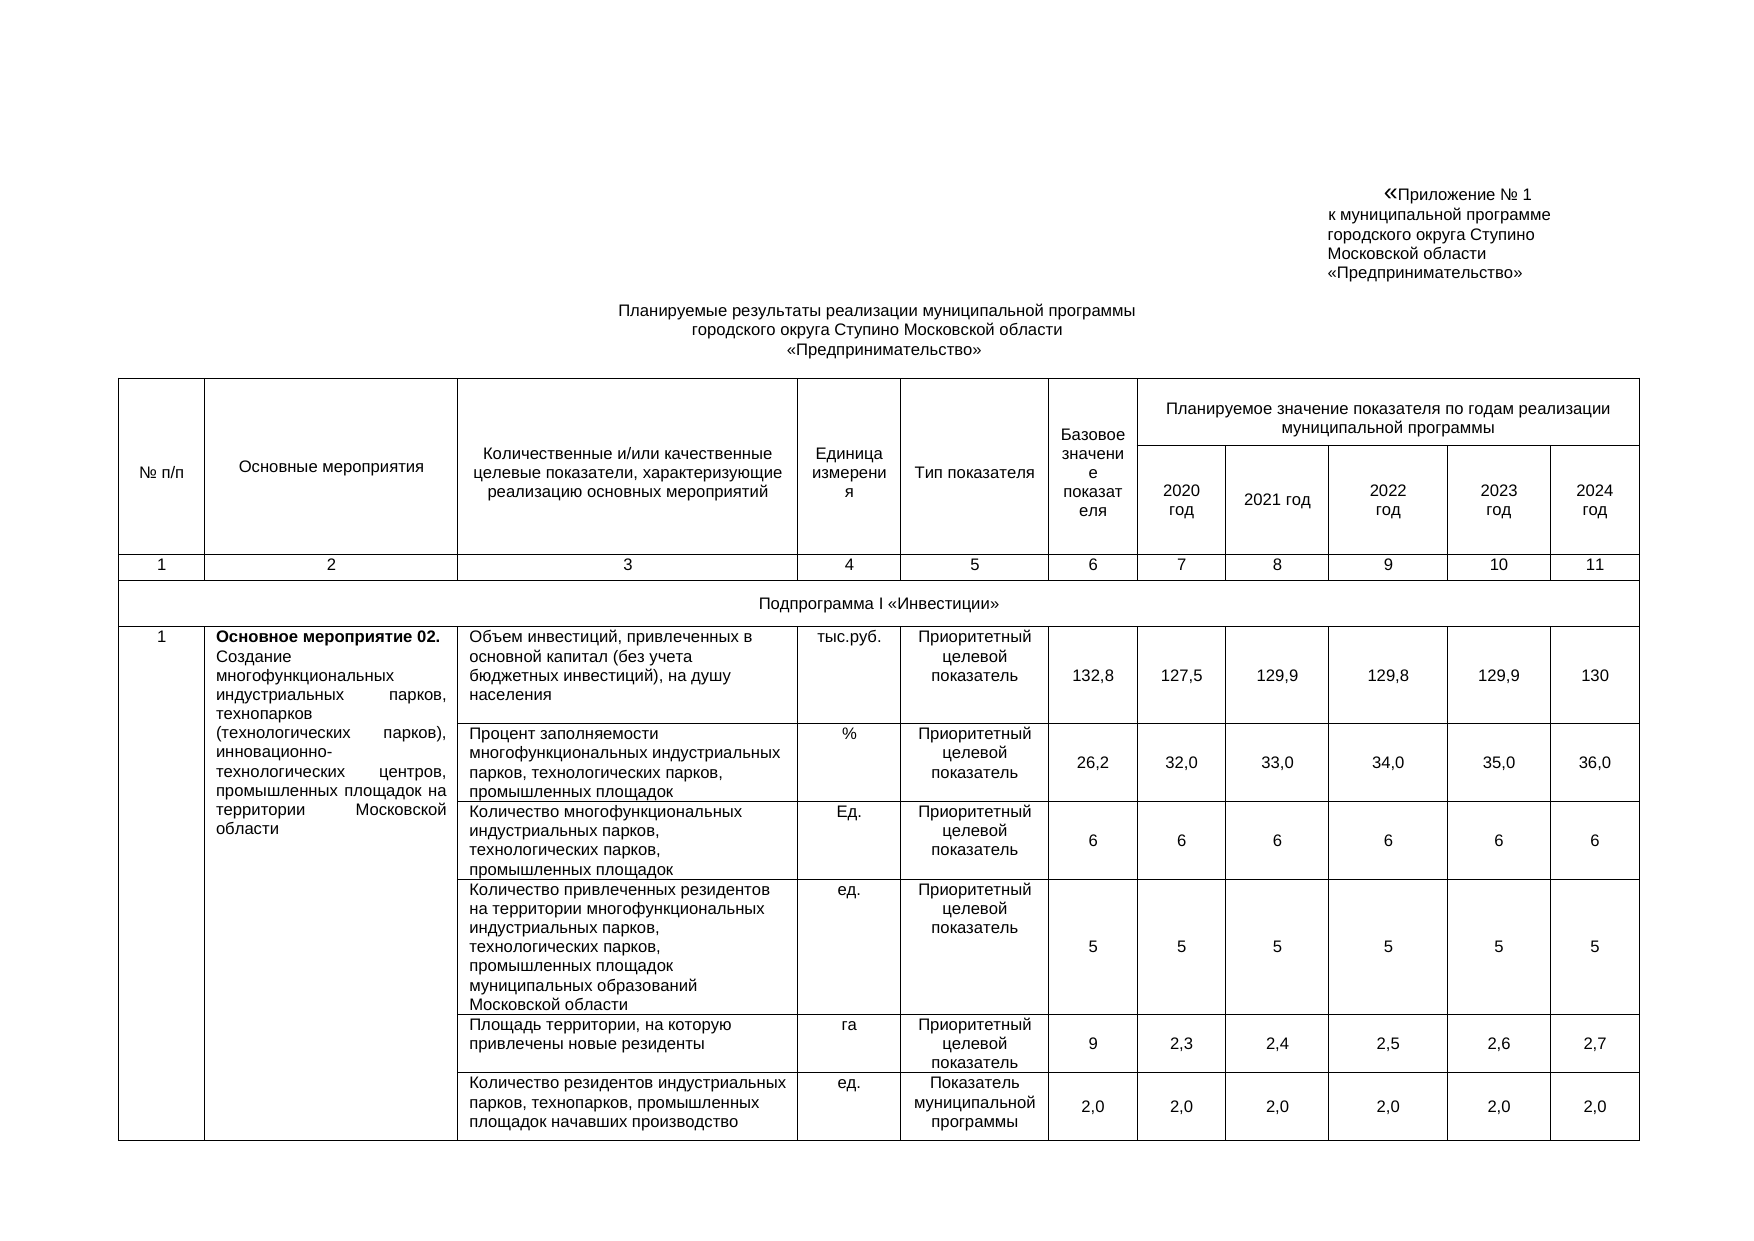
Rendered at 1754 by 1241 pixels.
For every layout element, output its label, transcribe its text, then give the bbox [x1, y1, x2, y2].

table_cell 2,0 [1049, 1073, 1137, 1139]
table_cell 2,3 [1138, 1015, 1225, 1072]
table_cell Количество резидентов индустриальных парков, технопарков, промышленных площадок начавших производство [458, 1073, 797, 1139]
table_cell 2 [205, 555, 457, 580]
table_cell 2023 год [1448, 446, 1550, 554]
table_cell га [798, 1015, 900, 1072]
table_cell 2020 год [1138, 446, 1225, 554]
table_cell 132,8 [1049, 627, 1137, 723]
table_header Базовое значение показателя [1049, 379, 1137, 554]
text Московской области [118, 243, 1639, 263]
table_cell 6 [1049, 555, 1137, 580]
text «Предпринимательство» [118, 263, 1639, 282]
table_cell 2022 год [1329, 446, 1447, 554]
table_cell 5 [901, 555, 1048, 580]
table_header Единица измерения [798, 379, 900, 554]
table_cell Количество привлеченных резидентов на территории многофункциональных индустриальных парков, технологических парков, промышленных площадок муниципальных образований Московской области [458, 880, 797, 1014]
table_cell 129,9 [1226, 627, 1328, 723]
table_cell Приоритетный целевой показатель [901, 802, 1048, 878]
table_cell 2,0 [1551, 1073, 1639, 1139]
table_cell 4 [798, 555, 900, 580]
table_cell Количество многофункциональных индустриальных парков, технологических парков, промышленных площадок [458, 802, 797, 878]
table_cell 129,9 [1448, 627, 1550, 723]
table_cell 6 [1138, 802, 1225, 878]
table_cell 6 [1226, 802, 1328, 878]
table_cell 2,5 [1329, 1015, 1447, 1072]
table_cell 36,0 [1551, 724, 1639, 801]
table_cell 10 [1448, 555, 1550, 580]
table_cell 34,0 [1329, 724, 1447, 801]
table_cell 2,0 [1138, 1073, 1225, 1139]
table_header Основные мероприятия [205, 379, 457, 554]
table_cell 9 [1049, 1015, 1137, 1072]
table_cell тыс.руб. [798, 627, 900, 723]
table_cell Приоритетный целевой показатель [901, 627, 1048, 723]
text «Приложение № 1 [1314, 176, 1639, 205]
table_cell 1 [119, 555, 204, 580]
table_cell 2,0 [1448, 1073, 1550, 1139]
table_cell 5 [1551, 880, 1639, 1014]
table_cell 3 [458, 555, 797, 580]
table_cell 26,2 [1049, 724, 1137, 801]
table_cell 2,0 [1226, 1073, 1328, 1139]
table_cell Площадь территории, на которую привлечены новые резиденты [458, 1015, 797, 1072]
table_cell Подпрограмма I «Инвестиции» [119, 581, 1639, 626]
text Планируемые результаты реализации муниципальной программы [118, 301, 1636, 320]
table_cell 2021 год [1226, 446, 1328, 554]
text «Предпринимательство» [118, 339, 1650, 358]
table_cell 2,0 [1329, 1073, 1447, 1139]
table_cell 5 [1329, 880, 1447, 1014]
table_cell 6 [1329, 802, 1447, 878]
table_cell 6 [1049, 802, 1137, 878]
table_cell 33,0 [1226, 724, 1328, 801]
table_cell 2,4 [1226, 1015, 1328, 1072]
table_cell 5 [1226, 880, 1328, 1014]
table_cell Основное мероприятие 02. Создание многофункциональных индустриальных парков, технопарков (технологических парков), инновационно-технологических центров, промышленных площадок на территории Московской области [205, 627, 457, 1139]
table_header Тип показателя [901, 379, 1048, 554]
table_cell Объем инвестиций, привлеченных в основной капитал (без учета бюджетных инвестиций), на душу населения [458, 627, 797, 723]
table_cell Ед. [798, 802, 900, 878]
table_cell 32,0 [1138, 724, 1225, 801]
table_cell 5 [1448, 880, 1550, 1014]
table_header № п/п [119, 379, 204, 554]
table_cell ед. [798, 880, 900, 1014]
table_cell 7 [1138, 555, 1225, 580]
table_cell 11 [1551, 555, 1639, 580]
text к муниципальной программе [118, 205, 1639, 224]
table_cell 6 [1448, 802, 1550, 878]
table_cell 35,0 [1448, 724, 1550, 801]
table_cell Процент заполняемости многофункциональных индустриальных парков, технологических парков, промышленных площадок [458, 724, 797, 801]
table_cell 130 [1551, 627, 1639, 723]
table_cell 1 [119, 627, 204, 1139]
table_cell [901, 1073, 1048, 1139]
table_cell 9 [1329, 555, 1447, 580]
table_cell 6 [1551, 802, 1639, 878]
table_header Количественные и/или качественные целевые показатели, характеризующие реализацию основных мероприятий [458, 379, 797, 554]
table_cell 5 [1049, 880, 1137, 1014]
text городского округа Ступино [118, 224, 1639, 243]
table_cell Приоритетный целевой показатель [901, 1015, 1048, 1072]
table_cell 2,6 [1448, 1015, 1550, 1072]
table_cell 5 [1138, 880, 1225, 1014]
table_cell % [798, 724, 900, 801]
table_cell 2024 год [1551, 446, 1639, 554]
table_header Планируемое значение показателя по годам реализации муниципальной программы [1138, 379, 1639, 445]
table_cell 2,7 [1551, 1015, 1639, 1072]
table_cell 127,5 [1138, 627, 1225, 723]
table_cell ед. [798, 1073, 900, 1139]
text городского округа Ступино Московской области [118, 320, 1636, 339]
table_cell Приоритетный целевой показатель [901, 880, 1048, 1014]
table_cell 129,8 [1329, 627, 1447, 723]
table_cell 8 [1226, 555, 1328, 580]
table_cell Приоритетный целевой показатель [901, 724, 1048, 801]
